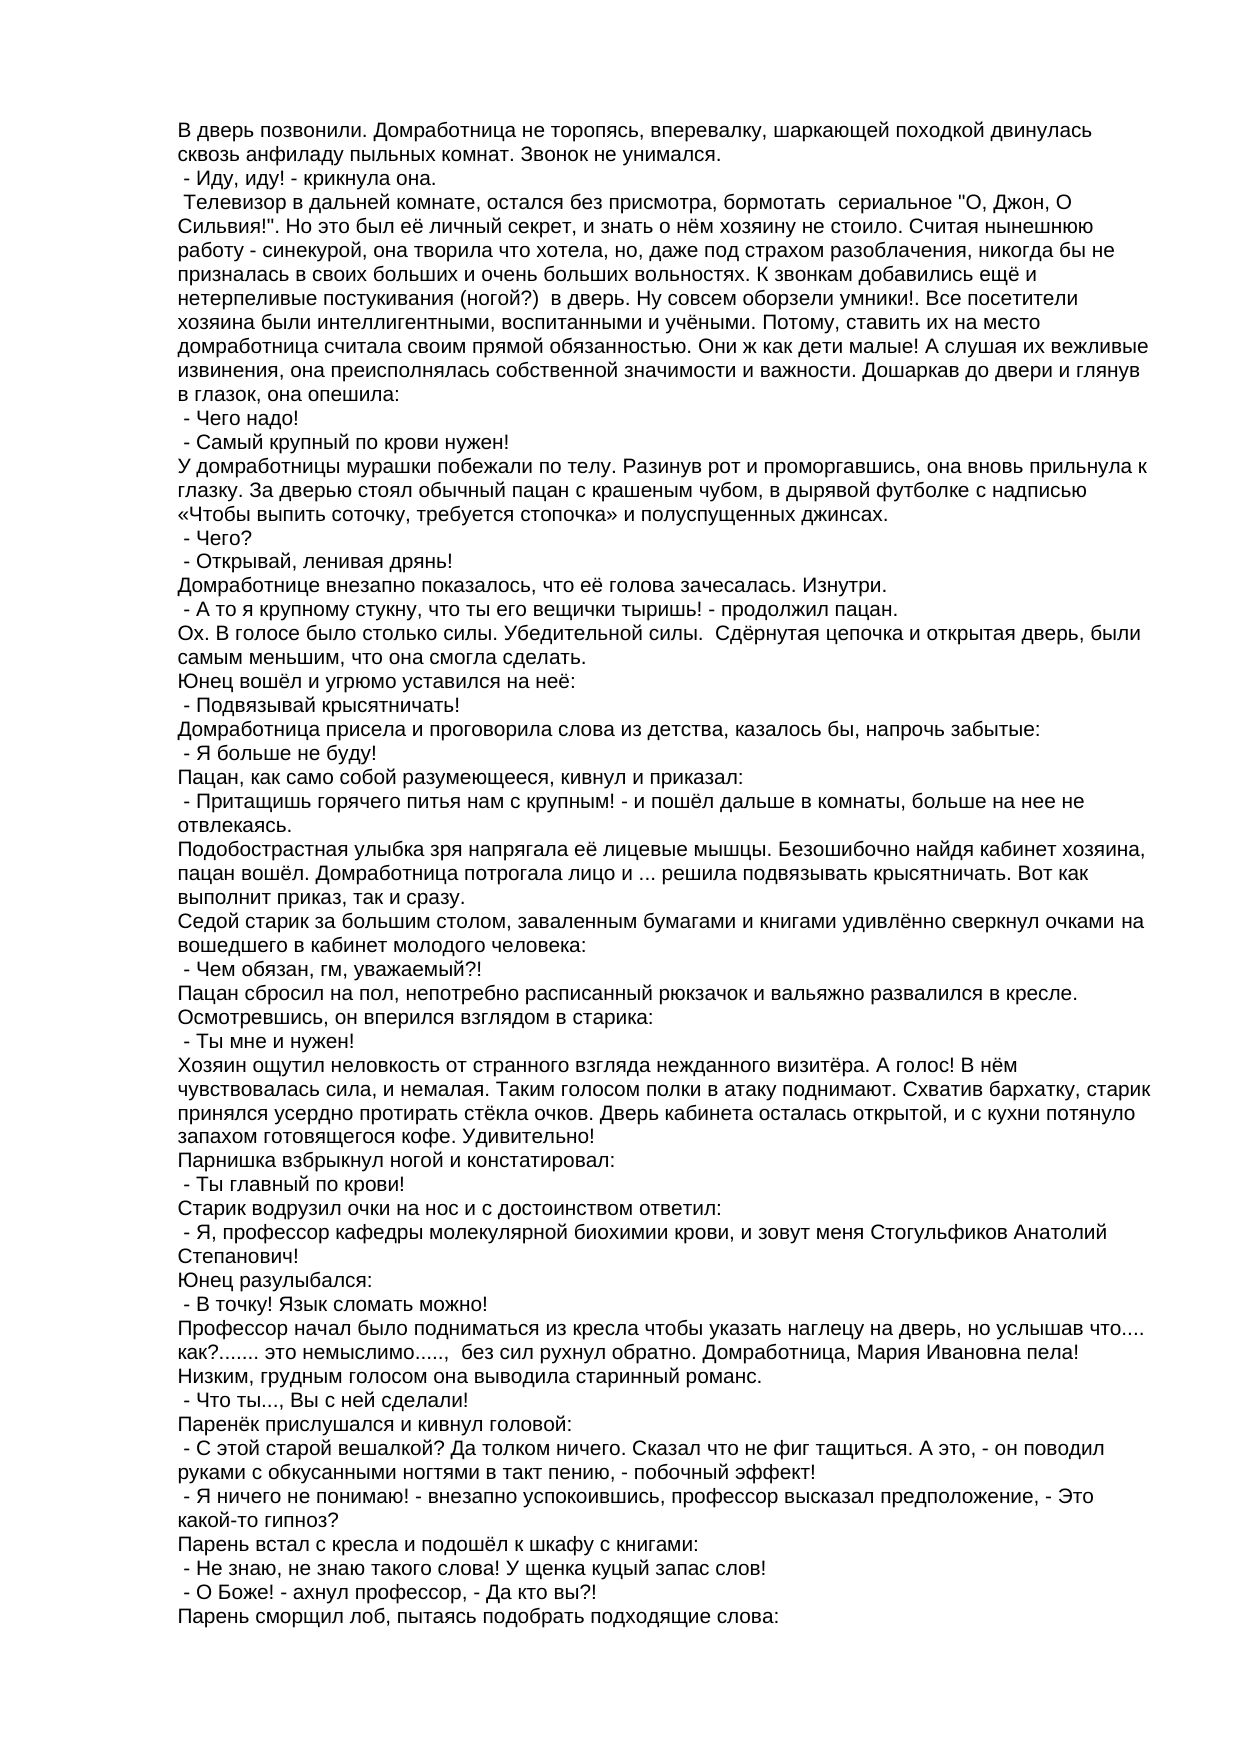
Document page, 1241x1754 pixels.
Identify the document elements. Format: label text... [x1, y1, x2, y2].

text - Притащишь горячего питья нам с крупным! - и пошёл дальше в комнаты, больше на нее не отвлекаясь. [177, 789, 1152, 837]
text Пацан сбросил на пол, непотребно расписанный рюкзачок и вальяжно развалился в кресле. Осмотревшись, он вперился взглядом в старика: [177, 981, 1152, 1028]
text Парень встал с кресла и подошёл к шкафу с книгами: [177, 1532, 1152, 1556]
text У домработницы мурашки побежали по телу. Разинув рот и проморгавшись, она вновь прильнула к глазку. За дверью стоял обычный пацан c крашеным чубом, в дырявой футболке с надписью «Чтобы выпить соточку, требуется стопочка» и полуспущенных джинсах. [177, 453, 1152, 525]
text - Самый крупный по крови нужен! [177, 429, 1152, 453]
text Домработнице внезапно показалось, что её голова зачесалась. Изнутри. [177, 573, 1152, 597]
text - Я ничего не понимаю! - внезапно успокоившись, профессор высказал предположение, - Это какой-то гипноз? [177, 1484, 1152, 1532]
text Пацан, как само собой разумеющееся, кивнул и приказал: [177, 765, 1152, 789]
text - Чего? [177, 525, 1152, 549]
text Паренёк прислушался и кивнул головой: [177, 1412, 1152, 1436]
text - Не знаю, не знаю такого слова! У щенка куцый запас слов! [177, 1556, 1152, 1579]
text - Чего надо! [177, 406, 1152, 429]
text - Ты главный по крови! [177, 1172, 1152, 1196]
text - А то я крупному стукну, что ты его вещички тыришь! - продолжил пацан. [177, 597, 1152, 621]
text - Ты мне и нужен! [177, 1028, 1152, 1052]
text Парнишка взбрыкнул ногой и констатировал: [177, 1148, 1152, 1172]
text - О Боже! - ахнул профессор, - Да кто вы?! [177, 1579, 1152, 1603]
text - Что ты..., Вы с ней сделали! [177, 1388, 1152, 1412]
text Профессор начал было подниматься из кресла чтобы указать наглецу на дверь, но услышав что.... как?....... это немыслимо....., без сил рухнул обратно. Домработница, Мария Ивановна пела! Низким, грудным голосом она выводила старинный романс. [177, 1316, 1152, 1388]
text - Я, профессор кафедры молекулярной биохимии крови, и зовут меня Стогульфиков Анатолий Степанович! [177, 1220, 1152, 1268]
text Телевизор в дальней комнате, остался без присмотра, бормотать сериальное "О, Джон, О Сильвия!". Но это был её личный секрет, и знать о нём хозяину не стоило. Считая нынешнюю работу - синекурой, она творила что хотела, но, даже под страхом разоблачения, никогда бы не призналась в своих больших и очень больших вольностях. К звонкам добавились ещё и нетерпеливые постукивания (ногой?) в дверь. Ну совсем оборзели умники!. Все посетители хозяина были интеллигентными, воспитанными и учёными. Потому, ставить их на место домработница считала своим прямой обязанностью. Они ж как дети малые! А слушая их вежливые извинения, она преисполнялась собственной значимости и важности. Дошаркав до двери и глянув в глазок, она опешила: [177, 190, 1152, 406]
text Седой старик за большим столом, заваленным бумагами и книгами удивлённо сверкнул очками на вошедшего в кабинет молодого человека: [177, 909, 1152, 957]
text - Открывай, ленивая дрянь! [177, 549, 1152, 573]
text Домработница присела и проговорила слова из детства, казалось бы, напрочь забытые: [177, 717, 1152, 741]
text Ох. В голосе было столько силы. Убедительной силы. Сдёрнутая цепочка и открытая дверь, были самым меньшим, что она смогла сделать. [177, 621, 1152, 669]
text - Подвязывай крысятничать! [177, 693, 1152, 717]
text - Иду, иду! - крикнула она. [177, 166, 1152, 190]
text Парень сморщил лоб, пытаясь подобрать подходящие слова: [177, 1603, 1152, 1627]
text Хозяин ощутил неловкость от странного взгляда нежданного визитёра. А голос! В нём чувствовалась сила, и немалая. Таким голосом полки в атаку поднимают. Схватив бархатку, старик принялся усердно протирать стёкла очков. Дверь кабинета осталась открытой, и с кухни потянуло запахом готовящегося кофе. Удивительно! [177, 1052, 1152, 1148]
text Подобострастная улыбка зря напрягала её лицевые мышцы. Безошибочно найдя кабинет хозяина, пацан вошёл. Домработница потрогала лицо и ... решила подвязывать крысятничать. Вот как выполнит приказ, так и сразу. [177, 837, 1152, 909]
text Старик водрузил очки на нос и с достоинством ответил: [177, 1196, 1152, 1220]
text - Я больше не буду! [177, 741, 1152, 765]
text - Чем обязан, гм, уважаемый?! [177, 957, 1152, 981]
text В дверь позвонили. Домработница не торопясь, вперевалку, шаркающей походкой двинулась сквозь анфиладу пыльных комнат. Звонок не унимался. [177, 118, 1152, 166]
text - В точку! Язык сломать можно! [177, 1292, 1152, 1316]
text - С этой старой вешалкой? Да толком ничего. Сказал что не фиг тащиться. А это, - он поводил руками с обкусанными ногтями в такт пению, - побочный эффект! [177, 1436, 1152, 1484]
text Юнец разулыбался: [177, 1268, 1152, 1292]
text Юнец вошёл и угрюмо уставился на неё: [177, 669, 1152, 693]
